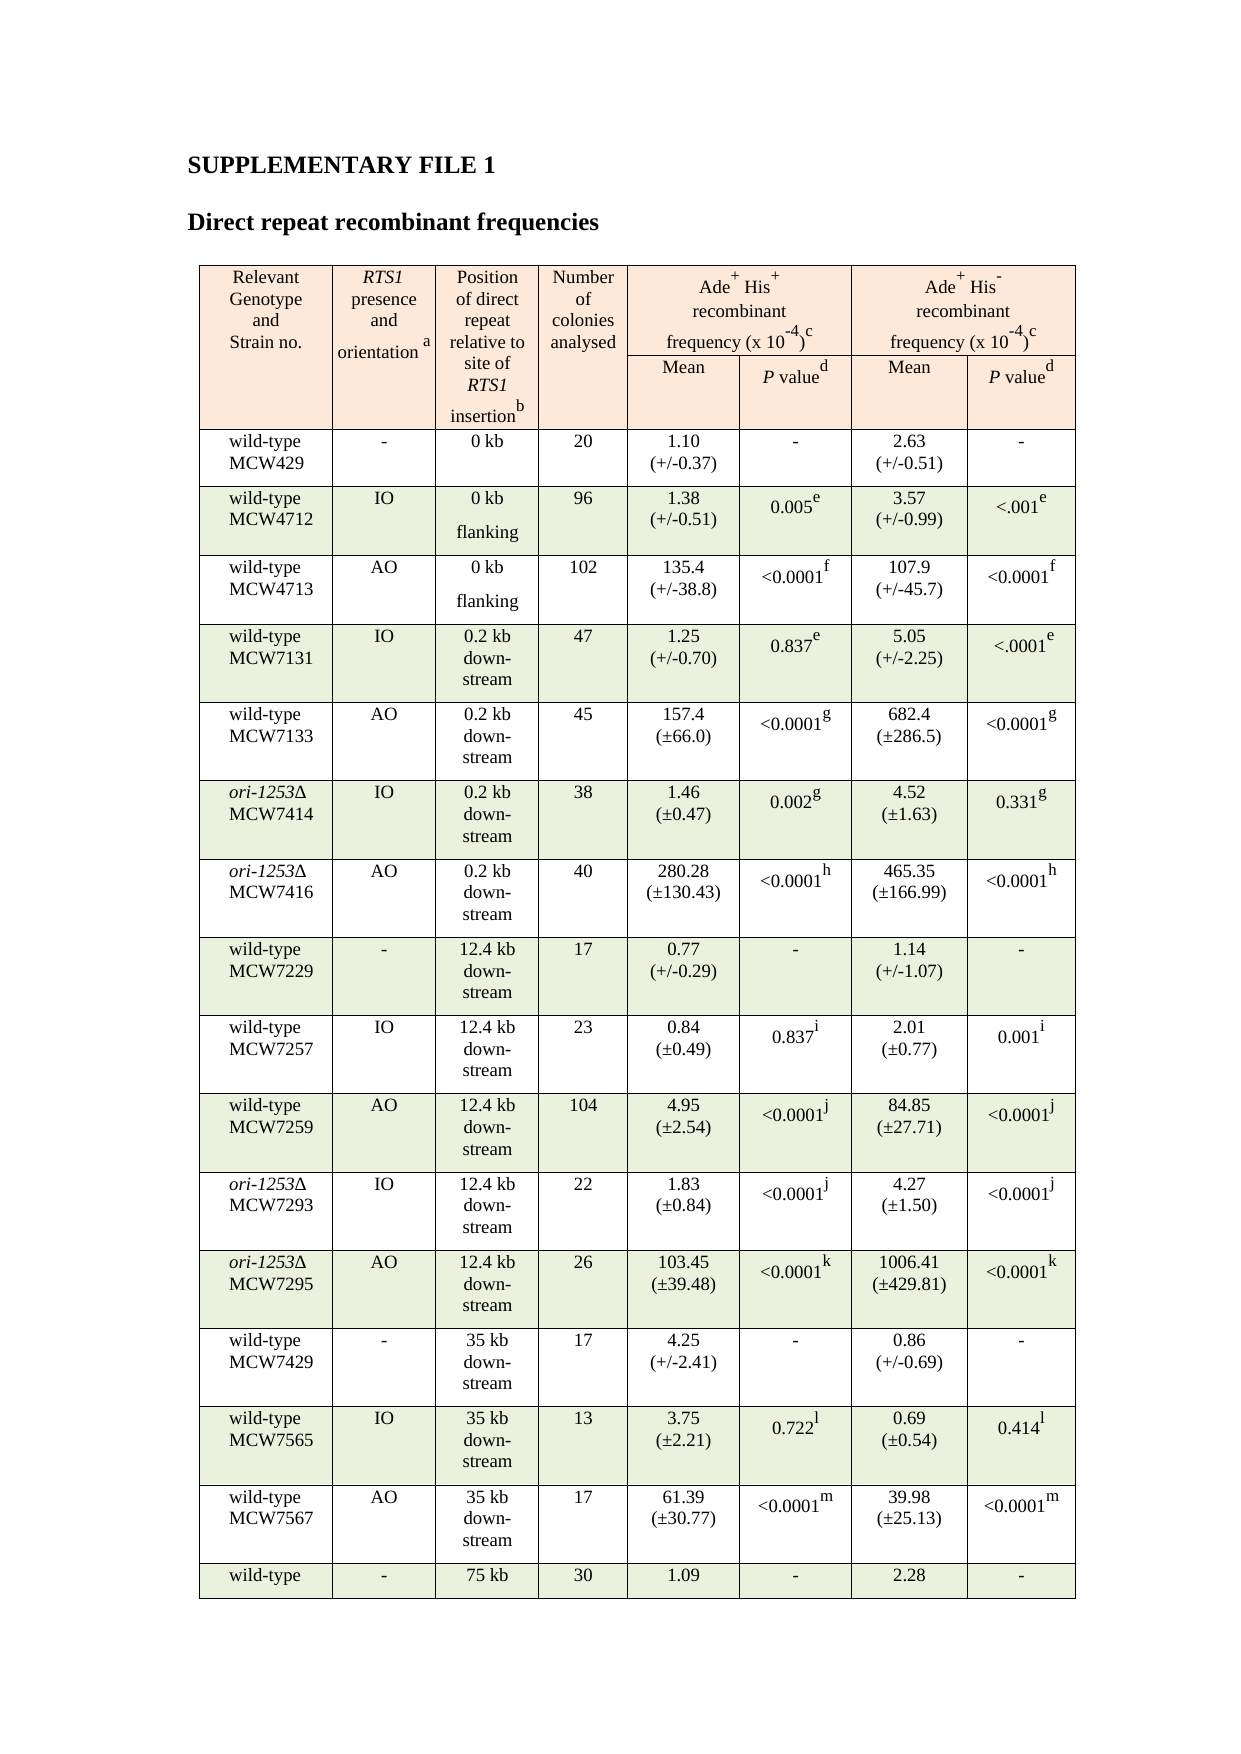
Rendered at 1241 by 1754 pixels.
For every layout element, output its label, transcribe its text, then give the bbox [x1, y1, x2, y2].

table_cell 35 kb down-stream [436, 1486, 538, 1563]
table_cell - [740, 430, 851, 486]
table_cell <.001e [968, 487, 1075, 555]
table_cell 0.2 kb down-stream [436, 860, 538, 937]
table_cell IO [333, 1407, 435, 1484]
table_cell 103.45 (±39.48) [628, 1251, 739, 1328]
table_cell P valued [968, 356, 1075, 429]
table_cell 4.27 (±1.50) [852, 1173, 967, 1250]
table_cell wild-type MCW7565 [200, 1407, 332, 1484]
table_cell 30 [539, 1564, 627, 1598]
table_cell wild-type MCW7229 [200, 938, 332, 1015]
table_cell 0.001i [968, 1016, 1075, 1093]
table_cell wild-type MCW7257 [200, 1016, 332, 1093]
table_cell 1.38 (+/-0.51) [628, 487, 739, 555]
table_cell 1.46 (±0.47) [628, 781, 739, 859]
table_cell - [333, 430, 435, 486]
table_cell wild-type MCW7259 [200, 1094, 332, 1172]
table_cell wild-type MCW4712 [200, 487, 332, 555]
table_cell 465.35 (±166.99) [852, 860, 967, 937]
table_cell wild-type MCW7133 [200, 703, 332, 780]
table_cell 2.01 (±0.77) [852, 1016, 967, 1093]
table_cell wild-type MCW7567 [200, 1486, 332, 1563]
table_cell - [968, 1329, 1075, 1406]
table_cell 0 kb [436, 430, 538, 486]
table_cell 5.05 (+/-2.25) [852, 625, 967, 702]
table_header Ade+ His+ recombinant frequency (x 10-4)c [628, 266, 851, 355]
table_cell 47 [539, 625, 627, 702]
table_cell 1.10 (+/-0.37) [628, 430, 739, 486]
table_cell 3.75 (±2.21) [628, 1407, 739, 1484]
table_cell 12.4 kb down-stream [436, 1173, 538, 1250]
table_cell wild-type MCW7429 [200, 1329, 332, 1406]
table_cell 1.09 (+/-0.46) [628, 1564, 739, 1598]
table_cell 0.69 (±0.54) [852, 1407, 967, 1484]
table_cell - [740, 1329, 851, 1406]
table_cell 107.9 (+/-45.7) [852, 556, 967, 624]
table_cell <0.0001g [740, 703, 851, 780]
table_cell 22 [539, 1173, 627, 1250]
table_cell <0.0001k [740, 1251, 851, 1328]
table_cell 0.77 (+/-0.29) [628, 938, 739, 1015]
table_cell 0.837e [740, 625, 851, 702]
table_cell 2.28 (+/-0.63) [852, 1564, 967, 1598]
table_cell - [968, 1564, 1075, 1598]
table_cell 96 [539, 487, 627, 555]
table_cell <0.0001h [740, 860, 851, 937]
table_cell 0.722l [740, 1407, 851, 1484]
table_cell 12.4 kb down-stream [436, 1251, 538, 1328]
table_cell 17 [539, 938, 627, 1015]
table_cell - [968, 938, 1075, 1015]
table_cell 84.85 (±27.71) [852, 1094, 967, 1172]
table_cell - [333, 938, 435, 1015]
table_cell <0.0001j [740, 1173, 851, 1250]
table_cell 39.98 (±25.13) [852, 1486, 967, 1563]
table_cell wild-type MCW4713 [200, 556, 332, 624]
table_cell 104 [539, 1094, 627, 1172]
table_cell 0.84 (±0.49) [628, 1016, 739, 1093]
table_cell 40 [539, 860, 627, 937]
text SUPPLEMENTARY FILE 1 [187, 150, 1158, 179]
table_cell AO [333, 860, 435, 937]
table_cell 45 [539, 703, 627, 780]
table_cell 0.2 kb down-stream [436, 625, 538, 702]
table_cell 0.2 kb down-stream [436, 703, 538, 780]
table_cell 17 [539, 1329, 627, 1406]
table_cell 682.4 (±286.5) [852, 703, 967, 780]
table_cell wild-type MCW429 [200, 430, 332, 486]
table_cell 1006.41 (±429.81) [852, 1251, 967, 1328]
table_cell <0.0001j [968, 1094, 1075, 1172]
table_cell IO [333, 1173, 435, 1250]
table_cell 4.52 (±1.63) [852, 781, 967, 859]
table_cell 0.331g [968, 781, 1075, 859]
table_cell 13 [539, 1407, 627, 1484]
table_cell ori-1253∆ MCW7295 [200, 1251, 332, 1328]
table_cell ori-1253∆ MCW7414 [200, 781, 332, 859]
table_cell - [968, 430, 1075, 486]
table_cell <0.0001m [740, 1486, 851, 1563]
table_cell AO [333, 1251, 435, 1328]
table_cell Mean [628, 356, 739, 429]
table_cell - [333, 1329, 435, 1406]
table_cell 4.25 (+/-2.41) [628, 1329, 739, 1406]
table_cell 61.39 (±30.77) [628, 1486, 739, 1563]
table_header Position of direct repeat relative to site of RTS1 insertionb [436, 266, 538, 429]
table_cell 4.95 (±2.54) [628, 1094, 739, 1172]
table_cell 0.002g [740, 781, 851, 859]
table_cell <0.0001k [968, 1251, 1075, 1328]
table_header Number of colonies analysed [539, 266, 627, 429]
table_cell <0.0001h [968, 860, 1075, 937]
table_cell AO [333, 703, 435, 780]
table_cell P valued [740, 356, 851, 429]
table_cell 157.4 (±66.0) [628, 703, 739, 780]
table_cell 2.63 (+/-0.51) [852, 430, 967, 486]
table_cell ori-1253∆ MCW7293 [200, 1173, 332, 1250]
table_cell AO [333, 556, 435, 624]
table_cell IO [333, 781, 435, 859]
table_cell 12.4 kb down-stream [436, 1094, 538, 1172]
table_cell 0.837i [740, 1016, 851, 1093]
table_cell <0.0001j [968, 1173, 1075, 1250]
table_cell 1.14 (+/-1.07) [852, 938, 967, 1015]
table_header Relevant Genotype and Strain no. [200, 266, 332, 429]
table_cell 280.28 (±130.43) [628, 860, 739, 937]
table_cell <0.0001j [740, 1094, 851, 1172]
table_cell wild-type MCW7131 [200, 625, 332, 702]
table_cell IO [333, 1016, 435, 1093]
table_cell 0 kb flanking [436, 556, 538, 624]
table_cell wild-type MCW7430 [200, 1564, 332, 1598]
table_cell 20 [539, 430, 627, 486]
table_cell 12.4 kb down-stream [436, 938, 538, 1015]
table_cell 23 [539, 1016, 627, 1093]
table_cell 0.2 kb down-stream [436, 781, 538, 859]
table_cell 35 kb down-stream [436, 1329, 538, 1406]
table_cell Mean [852, 356, 967, 429]
table_cell 38 [539, 781, 627, 859]
table_cell <0.0001g [968, 703, 1075, 780]
table_cell 0.414l [968, 1407, 1075, 1484]
table_cell ori-1253∆ MCW7416 [200, 860, 332, 937]
table_cell 12.4 kb down-stream [436, 1016, 538, 1093]
table_cell <0.0001f [968, 556, 1075, 624]
table_header Ade+ His- recombinant frequency (x 10-4)c [852, 266, 1075, 355]
table_cell 102 [539, 556, 627, 624]
table_cell IO [333, 487, 435, 555]
text Direct repeat recombinant frequencies [187, 207, 1152, 236]
table_cell 35 kb down-stream [436, 1407, 538, 1484]
table_cell 135.4 (+/-38.8) [628, 556, 739, 624]
table_cell AO [333, 1486, 435, 1563]
table_cell - [333, 1564, 435, 1598]
table_cell <0.0001f [740, 556, 851, 624]
table_cell 17 [539, 1486, 627, 1563]
table_cell 0.86 (+/-0.69) [852, 1329, 967, 1406]
table_cell 26 [539, 1251, 627, 1328]
table_cell <.0001e [968, 625, 1075, 702]
table_cell 75 kb down-stream [436, 1564, 538, 1598]
table_cell 1.83 (±0.84) [628, 1173, 739, 1250]
table_header RTS1 presence and orientation a [333, 266, 435, 429]
table_cell 0 kb flanking [436, 487, 538, 555]
table_cell <0.0001m [968, 1486, 1075, 1563]
table_cell - [740, 938, 851, 1015]
table_cell 3.57 (+/-0.99) [852, 487, 967, 555]
table_cell 1.25 (+/-0.70) [628, 625, 739, 702]
table_cell AO [333, 1094, 435, 1172]
table_cell 0.005e [740, 487, 851, 555]
table_cell - [740, 1564, 851, 1598]
table_cell IO [333, 625, 435, 702]
